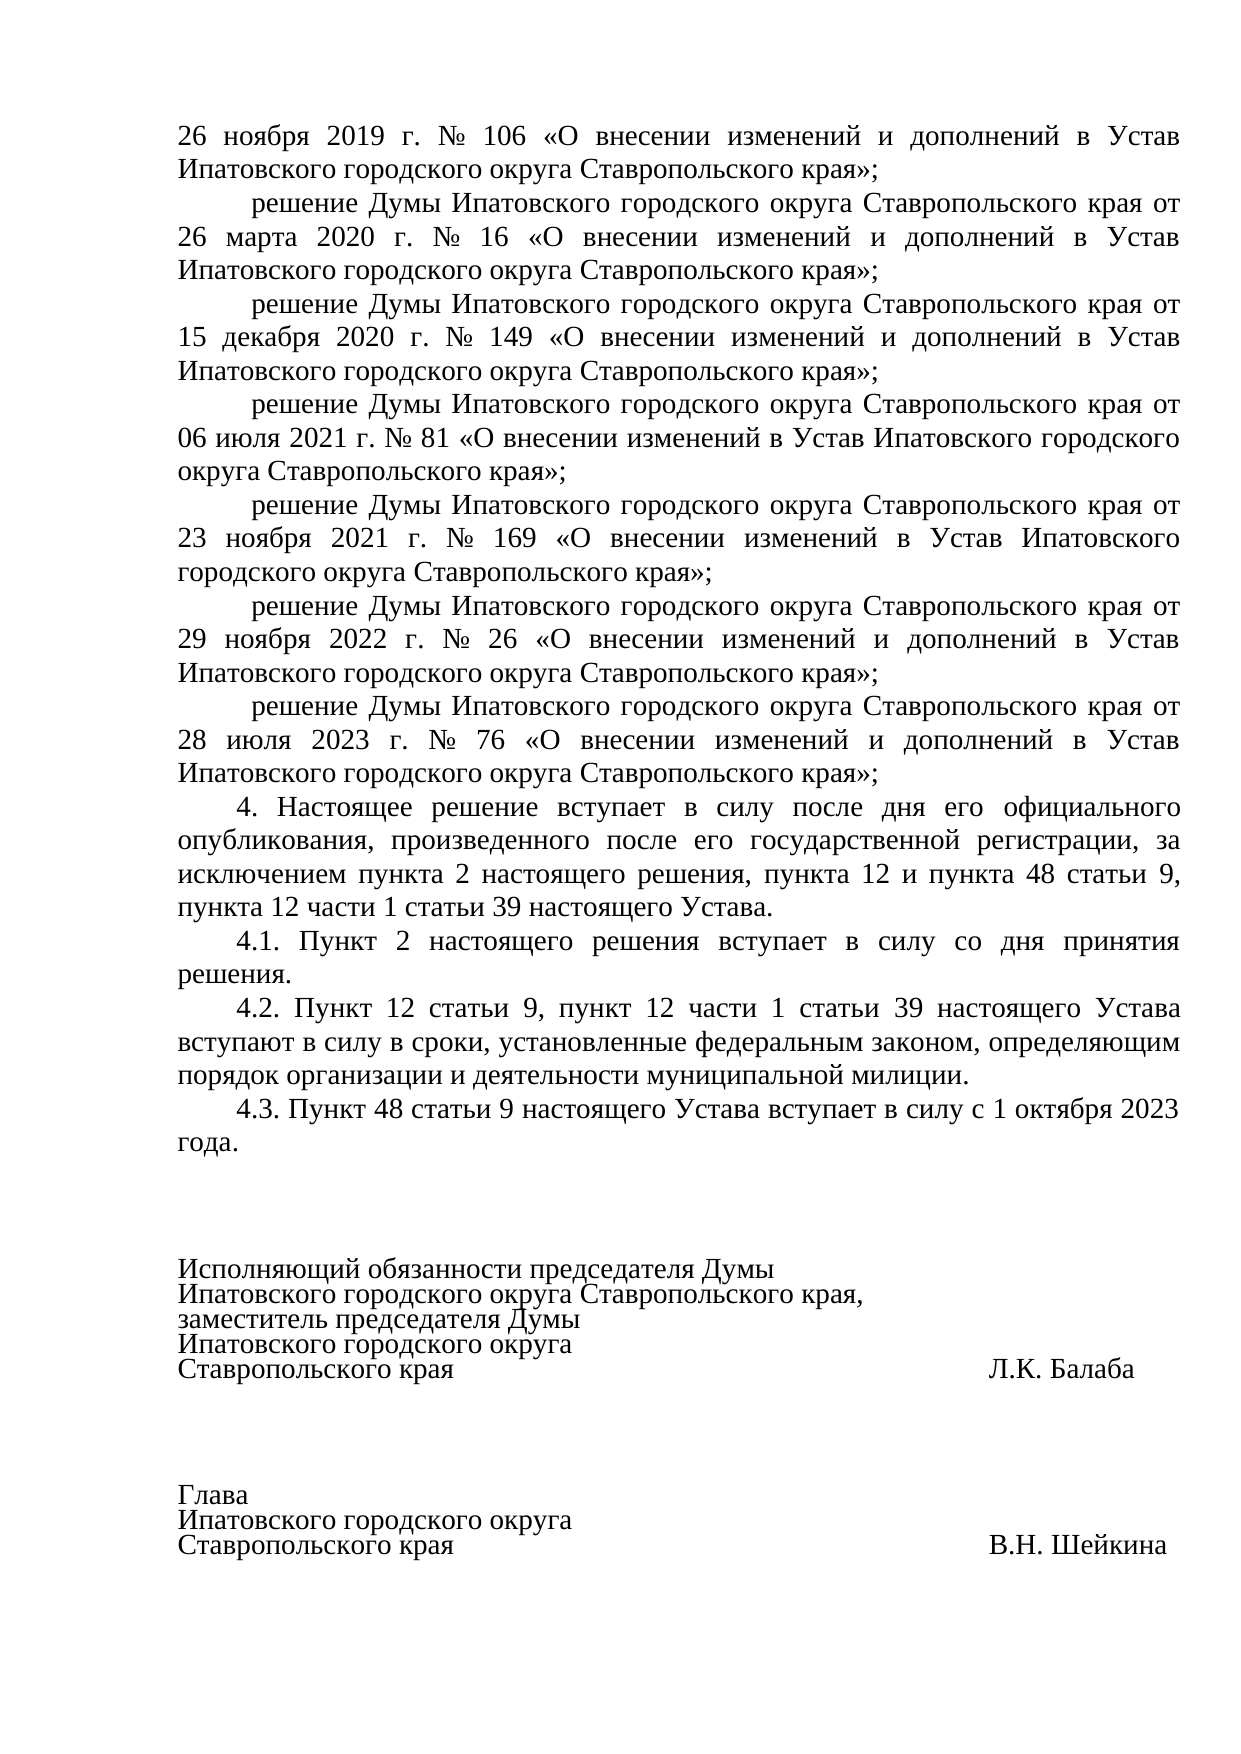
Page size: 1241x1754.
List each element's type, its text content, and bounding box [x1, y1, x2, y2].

text Ипатовского городского округа Ставропольского края, [177, 1283, 1181, 1308]
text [177, 118, 1181, 185]
text решение Думы Ипатовского городского округа Ставропольского края от 15 декабря 2020 г. № 149 «О внесении изменений и дополнений в Устав Ипатовского городского округа Ставропольского края»; [177, 286, 1181, 386]
text 4.2. Пункт 12 статьи 9, пункт 12 части 1 статьи 39 настоящего Устава вступают в силу в сроки, установленные федеральным законом, определяющим порядок организации и деятельности муниципальной милиции. [177, 990, 1181, 1091]
text решение Думы Ипатовского городского округа Ставропольского края от 06 июля 2021 г. № 81 «О внесении изменений в Устав Ипатовского городского округа Ставропольского края»; [177, 386, 1181, 487]
text 4.3. Пункт 48 статьи 9 настоящего Устава вступает в силу с 1 октября 2023 года. [177, 1091, 1181, 1158]
text 4. Настоящее решение вступает в силу после дня его официального опубликования, произведенного после его государственной регистрации, за исключением пункта 2 настоящего решения, пункта 12 и пункта 48 статьи 9, пункта 12 части 1 статьи 39 настоящего Устава. [177, 789, 1181, 923]
text решение Думы Ипатовского городского округа Ставропольского края от 23 ноября 2021 г. № 169 «О внесении изменений в Устав Ипатовского городского округа Ставропольского края»; [177, 487, 1181, 588]
text Ипатовского городского округа [177, 1509, 1181, 1534]
text заместитель председателя Думы [177, 1308, 519, 1333]
text Глава [177, 1484, 1181, 1509]
text 4.1. Пункт 2 настоящего решения вступает в силу со дня принятия решения. [177, 923, 1181, 990]
text Ипатовского городского округа [177, 1333, 1181, 1358]
text решение Думы Ипатовского городского округа Ставропольского края от 26 марта 2020 г. № 16 «О внесении изменений и дополнений в Устав Ипатовского городского округа Ставропольского края»; [177, 185, 1181, 286]
text Исполняющий обязанности председателя Думы [177, 1258, 1181, 1283]
text заместитель председателя Думы [524, 1308, 1181, 1333]
text решение Думы Ипатовского городского округа Ставропольского края от 29 ноября 2022 г. № 26 «О внесении изменений и дополнений в Устав Ипатовского городского округа Ставропольского края»; [177, 588, 1181, 688]
text Ставропольского края В.Н. Шейкина [177, 1534, 1181, 1559]
text Ставропольского края Л.К. Балаба [177, 1358, 1181, 1383]
text решение Думы Ипатовского городского округа Ставропольского края от 28 июля 2023 г. № 76 «О внесении изменений и дополнений в Устав Ипатовского городского округа Ставропольского края»; [177, 688, 1181, 789]
